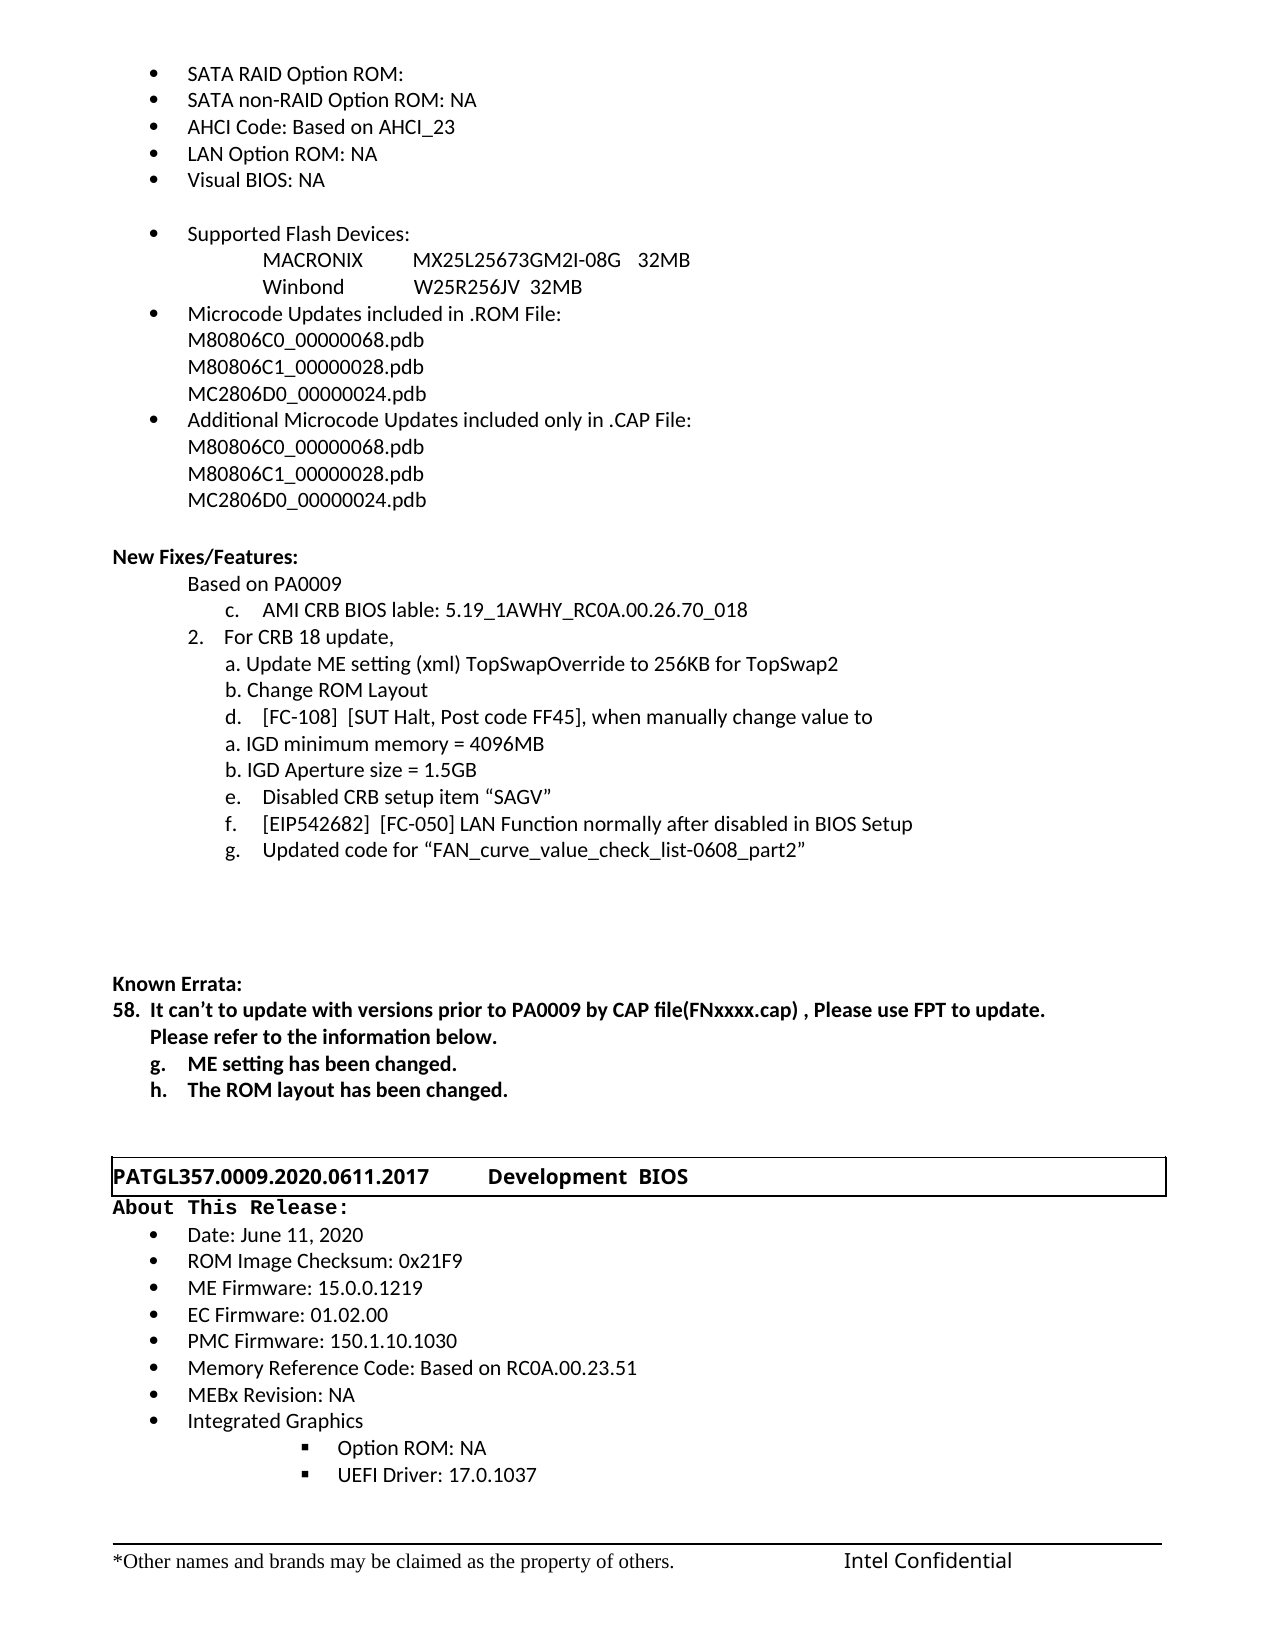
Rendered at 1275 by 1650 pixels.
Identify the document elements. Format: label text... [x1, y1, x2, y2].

text Please refer to the information below. [150, 1023, 1162, 1050]
text M80806C1_00000028.pdb [187, 460, 1162, 487]
text MC2806D0_00000024.pdb [187, 487, 1162, 513]
text M80806C0_00000068.pdb [187, 327, 1162, 353]
list Disabled CRB setup item “SAGV” [225, 783, 1162, 810]
list ME Firmware: 15.0.0.1219 [150, 1274, 1162, 1301]
list Additional Microcode Updates included only in .CAP File: [150, 407, 1162, 433]
list Option ROM: NA [300, 1434, 1162, 1461]
text Known Errata: [112, 970, 1162, 996]
list Updated code for “FAN_curve_value_check_list-0608_part2” [225, 836, 1162, 863]
list SATA non-RAID Option ROM: NA [150, 87, 1162, 113]
text Winbond W25R256JV 32MB [262, 273, 1162, 300]
list LAN Option ROM: NA [150, 140, 1162, 167]
list ROM Image Checksum: 0x21F9 [150, 1248, 1162, 1274]
text a. Update ME setting (xml) TopSwapOverride to 256KB for TopSwap2 [225, 650, 1162, 676]
list Memory Reference Code: Based on RC0A.00.23.51 [150, 1354, 1162, 1381]
list Integrated Graphics [150, 1408, 1162, 1434]
text b. IGD Aperture size = 1.5GB [225, 756, 1162, 783]
subtitle PATGL357.0009.2020.0611.2017 Development BIOS [113, 1158, 1165, 1195]
list SATA RAID Option ROM: [150, 60, 1162, 87]
text New Fixes/Features: [112, 543, 1162, 570]
text MC2806D0_00000024.pdb [187, 380, 1162, 407]
list It can’t to update with versions prior to PA0009 by CAP file(FNxxxx.cap) , Please use FPT to update. [112, 996, 1162, 1023]
list AMI CRB BIOS lable: 5.19_1AWHY_RC0A.00.26.70_018 [225, 596, 1162, 623]
list EC Firmware: 01.02.00 [150, 1301, 1162, 1328]
list [EIP542682] [FC-050] LAN Function normally after disabled in BIOS Setup [225, 810, 1162, 836]
text 2. For CRB 18 update, [187, 623, 1162, 650]
text MACRONIX MX25L25673GM2I-08G 32MB [262, 247, 1162, 273]
list [FC-108] [SUT Halt, Post code FF45], when manually change value to [225, 703, 1162, 730]
text M80806C0_00000068.pdb [187, 433, 1162, 460]
text b. Change ROM Layout [225, 676, 1162, 703]
text Based on PA0009 [187, 570, 1162, 596]
list UEFI Driver: 17.0.1037 [300, 1461, 1162, 1488]
text About This Release: [112, 1197, 1125, 1221]
text M80806C1_00000028.pdb [187, 353, 1162, 380]
list MEBx Revision: NA [150, 1381, 1162, 1408]
list Date: June 11, 2020 [150, 1221, 1162, 1248]
list PMC Firmware: 150.1.10.1030 [150, 1328, 1162, 1354]
list Visual BIOS: NA [150, 167, 1162, 193]
list AHCI Code: Based on AHCI_23 [150, 113, 1162, 140]
list ME setting has been changed. [150, 1050, 1162, 1076]
list Supported Flash Devices: [150, 220, 1162, 247]
text a. IGD minimum memory = 4096MB [225, 730, 1162, 756]
list Microcode Updates included in .ROM File: [150, 300, 1162, 327]
list The ROM layout has been changed. [150, 1076, 1162, 1103]
